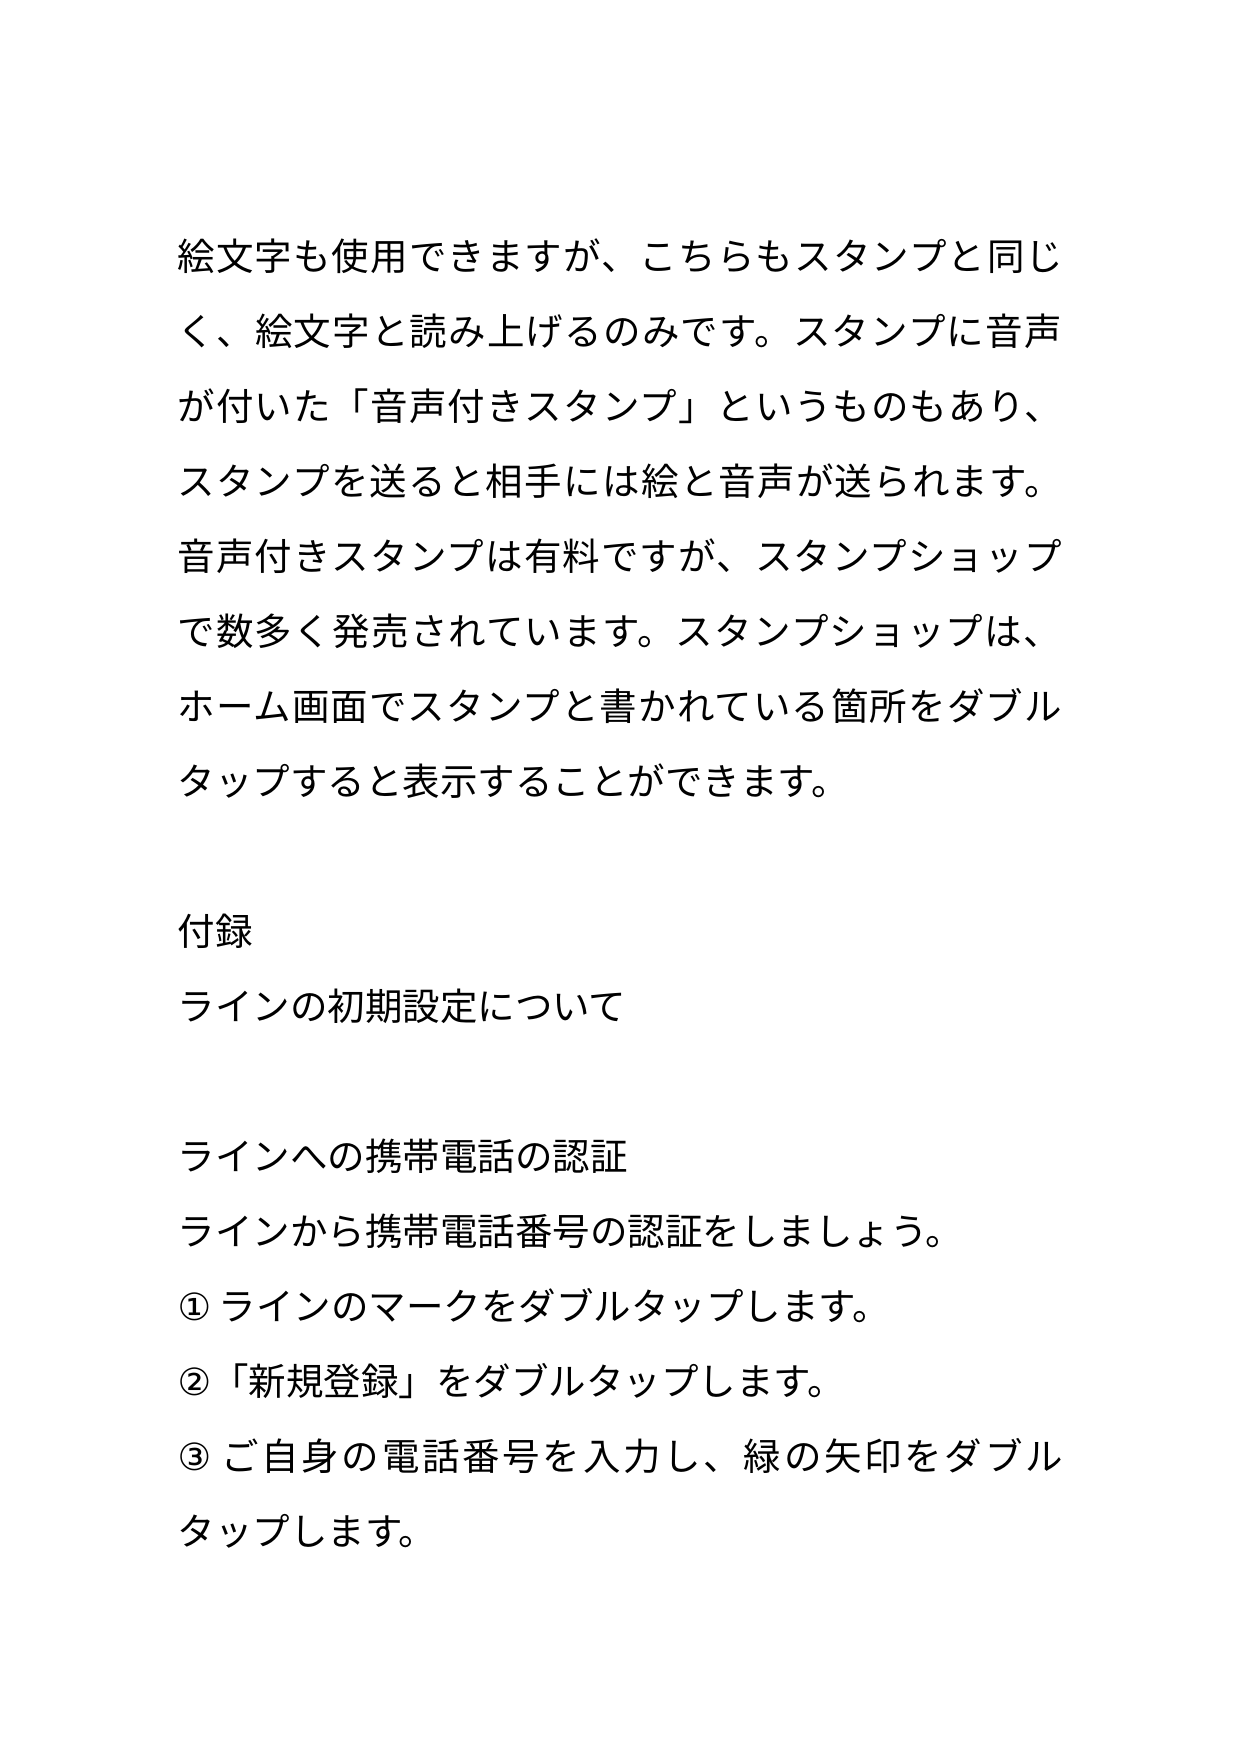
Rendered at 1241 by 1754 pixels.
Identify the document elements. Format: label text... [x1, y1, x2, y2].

text ラインの初期設定について [177, 967, 1063, 1042]
text ①ラインのマークをダブルタップします。 [177, 1267, 1063, 1342]
text ②「新規登録」をダブルタップします。 [177, 1342, 1063, 1417]
text ③ご自身の電話番号を入力し、緑の矢印をダブルタップします。 [177, 1417, 1063, 1567]
text ラインへの携帯電話の認証 [177, 1117, 1063, 1192]
text ラインから携帯電話番号の認証をしましょう。 [177, 1192, 1063, 1267]
text 付録 [177, 892, 1063, 967]
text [177, 217, 1063, 817]
